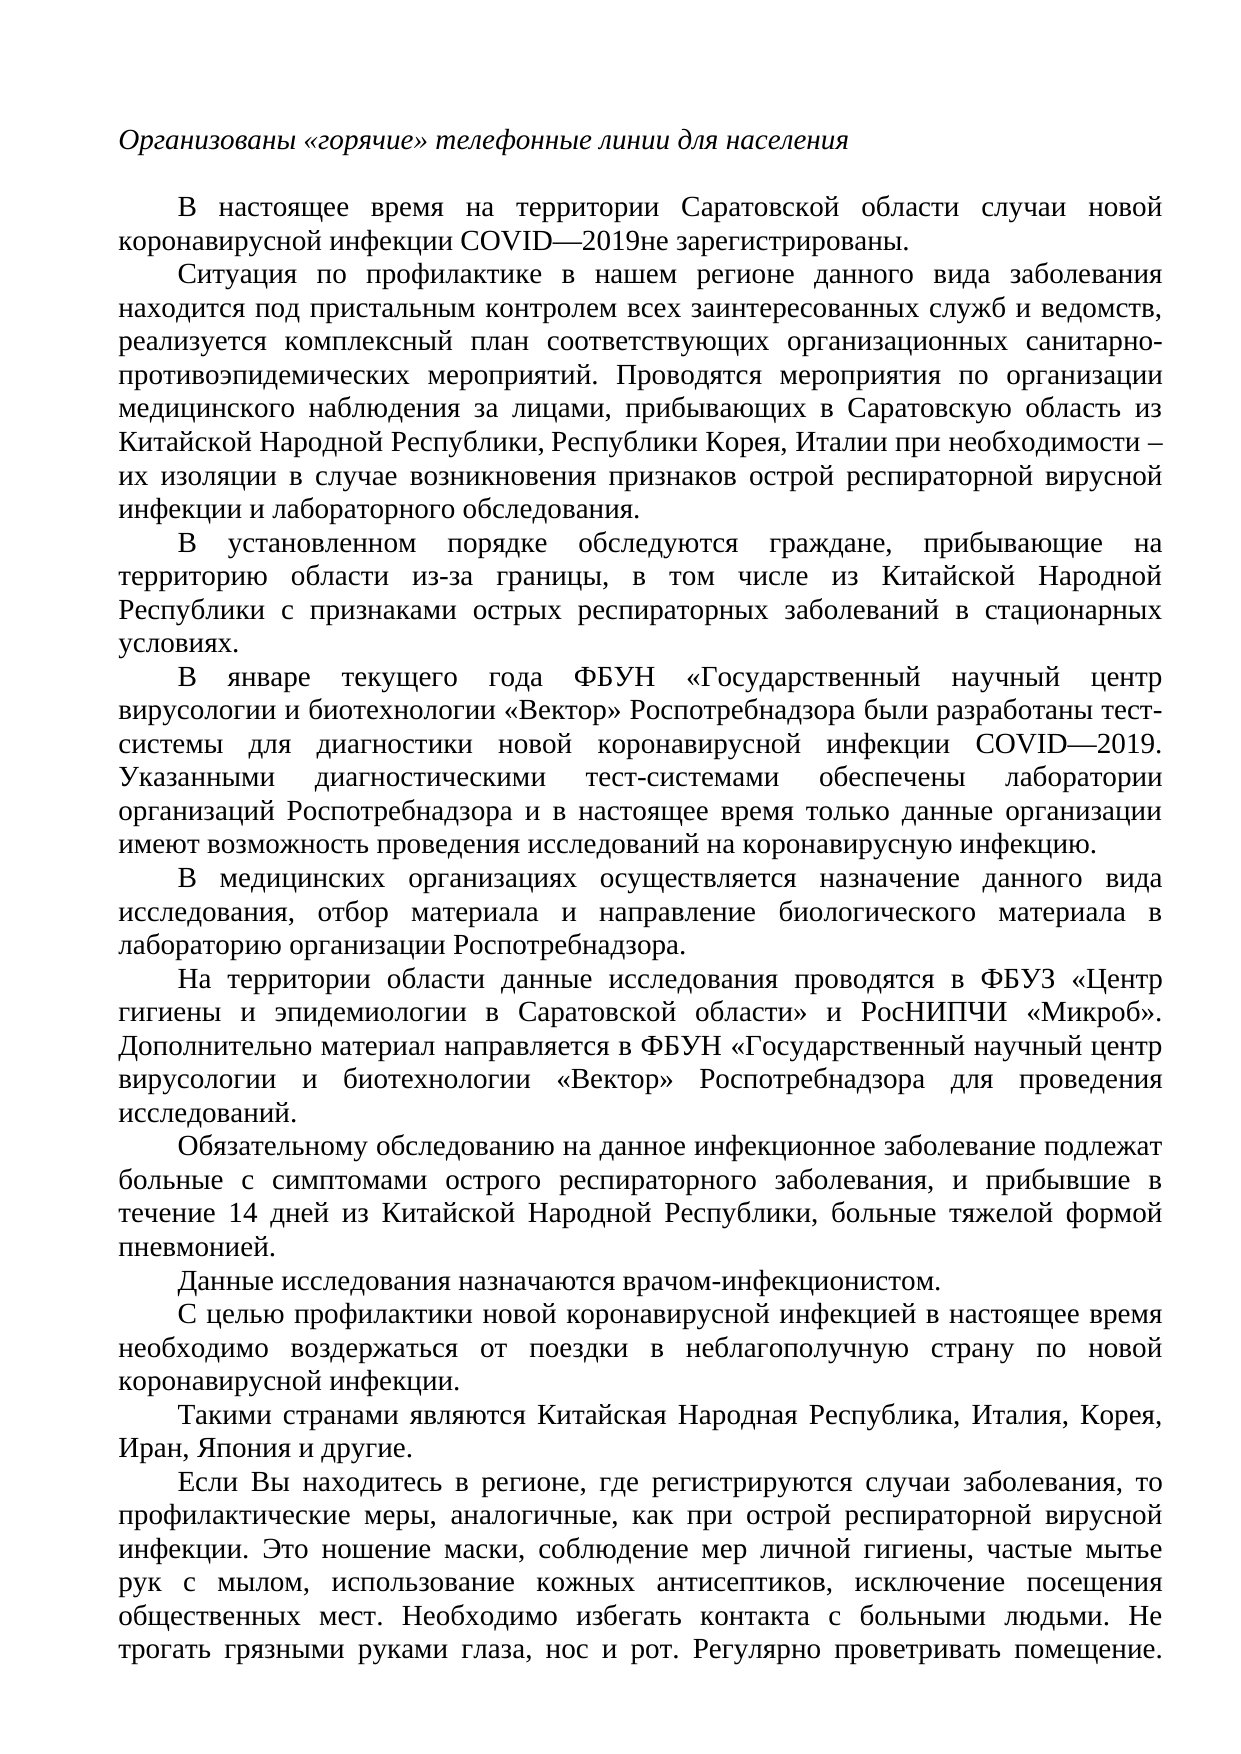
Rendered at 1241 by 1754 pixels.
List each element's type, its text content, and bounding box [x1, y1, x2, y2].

text Обязательному обследованию на данное инфекционное заболевание подлежат больные с симптомами острого респираторного заболевания, и прибывшие в течение 14 дней из Китайской Народной Республики, больные тяжелой формой пневмонией. [118, 1128, 1163, 1263]
text Данные исследования назначаются врачом-инфекционистом. [118, 1263, 1163, 1296]
text Организованы «горячие» телефонные линии для населения [118, 122, 1163, 156]
text Ситуация по профилактике в нашем регионе данного вида заболевания находится под пристальным контролем всех заинтересованных служб и ведомств, реализуется комплексный план соответствующих организационных санитарно-противоэпидемических мероприятий. Проводятся мероприятия по организации медицинского наблюдения за лицами, прибывающих в Саратовскую область из Китайской Народной Республики, Республики Корея, Италии при необходимости – их изоляции в случае возникновения признаков острой респираторной вирусной инфекции и лабораторного обследования. [118, 256, 1163, 525]
text В январе текущего года ФБУН «Государственный научный центр вирусологии и биотехнологии «Вектор» Роспотребнадзора были разработаны тест-системы для диагностики новой коронавирусной инфекции COVID—2019. Указанными диагностическими тест-системами обеспечены лаборатории организаций Роспотребнадзора и в настоящее время только данные организации имеют возможность проведения исследований на коронавирусную инфекцию. [118, 659, 1163, 860]
text В установленном порядке обследуются граждане, прибывающие на территорию области из-за границы, в том числе из Китайской Народной Республики с признаками острых респираторных заболеваний в стационарных условиях. [118, 525, 1163, 659]
text Такими странами являются Китайская Народная Республика, Италия, Корея, Иран, Япония и другие. [118, 1397, 1163, 1464]
text С целью профилактики новой коронавирусной инфекцией в настоящее время необходимо воздержаться от поездки в неблагополучную страну по новой коронавирусной инфекции. [118, 1296, 1163, 1397]
text В настоящее время на территории Саратовской области случаи новой коронавирусной инфекции COVID—2019не зарегистрированы. [118, 189, 1163, 256]
text В медицинских организациях осуществляется назначение данного вида исследования, отбор материала и направление биологического материала в лабораторию организации Роспотребнадзора. [118, 860, 1163, 961]
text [118, 1464, 1163, 1665]
text На территории области данные исследования проводятся в ФБУЗ «Центр гигиены и эпидемиологии в Саратовской области» и РосНИПЧИ «Микроб». Дополнительно материал направляется в ФБУН «Государственный научный центр вирусологии и биотехнологии «Вектор» Роспотребнадзора для проведения исследований. [118, 961, 1163, 1128]
